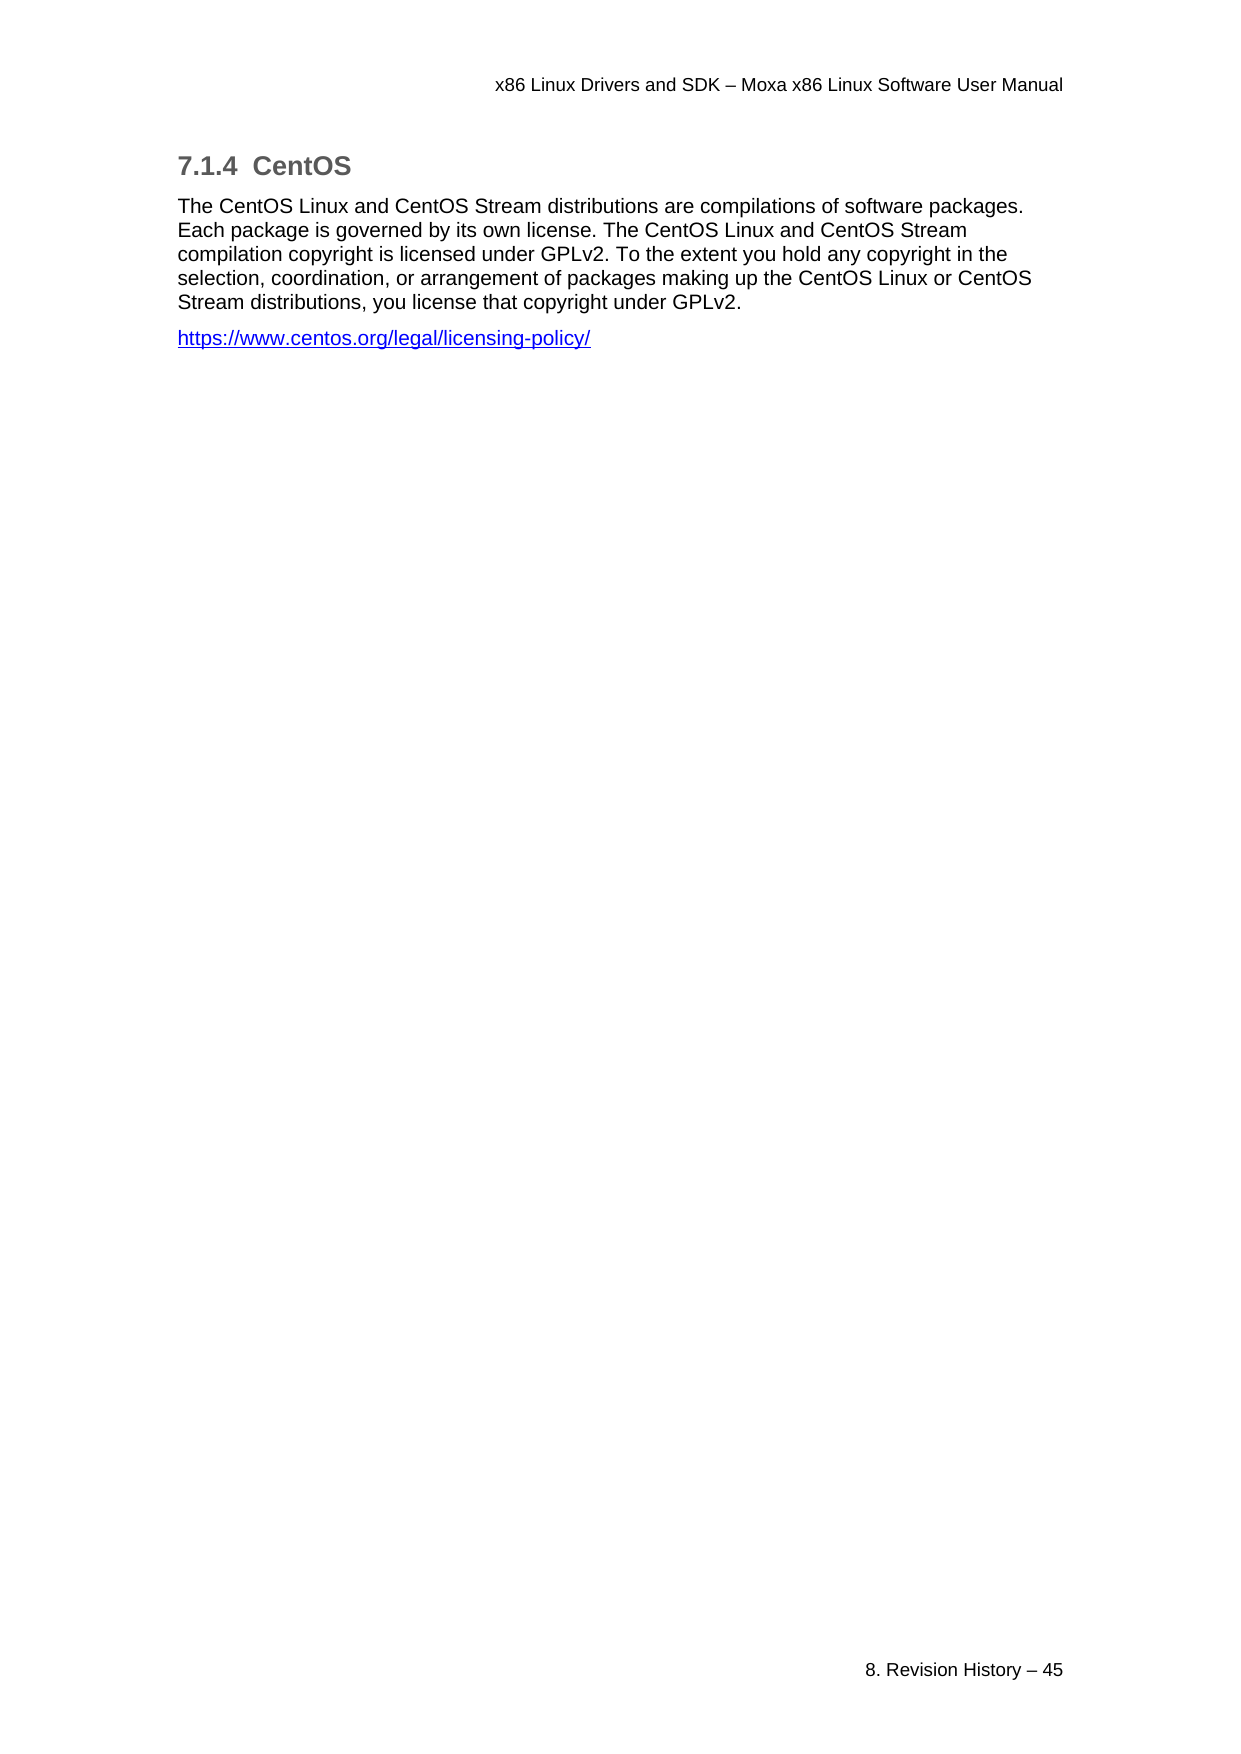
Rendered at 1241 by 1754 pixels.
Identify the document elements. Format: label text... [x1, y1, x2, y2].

text https://www.centos.org/legal/licensing-policy/ [177, 326, 1063, 350]
text The CentOS Linux and CentOS Stream distributions are compilations of software packages. Each package is governed by its own license. The CentOS Linux and CentOS Stream compilation copyright is licensed under GPLv2. To the extent you hold any copyright in the selection, coordination, or arrangement of packages making up the CentOS Linux or CentOS Stream distributions, you license that copyright under GPLv2. [177, 194, 1063, 313]
subtitle CentOS [177, 150, 1063, 181]
